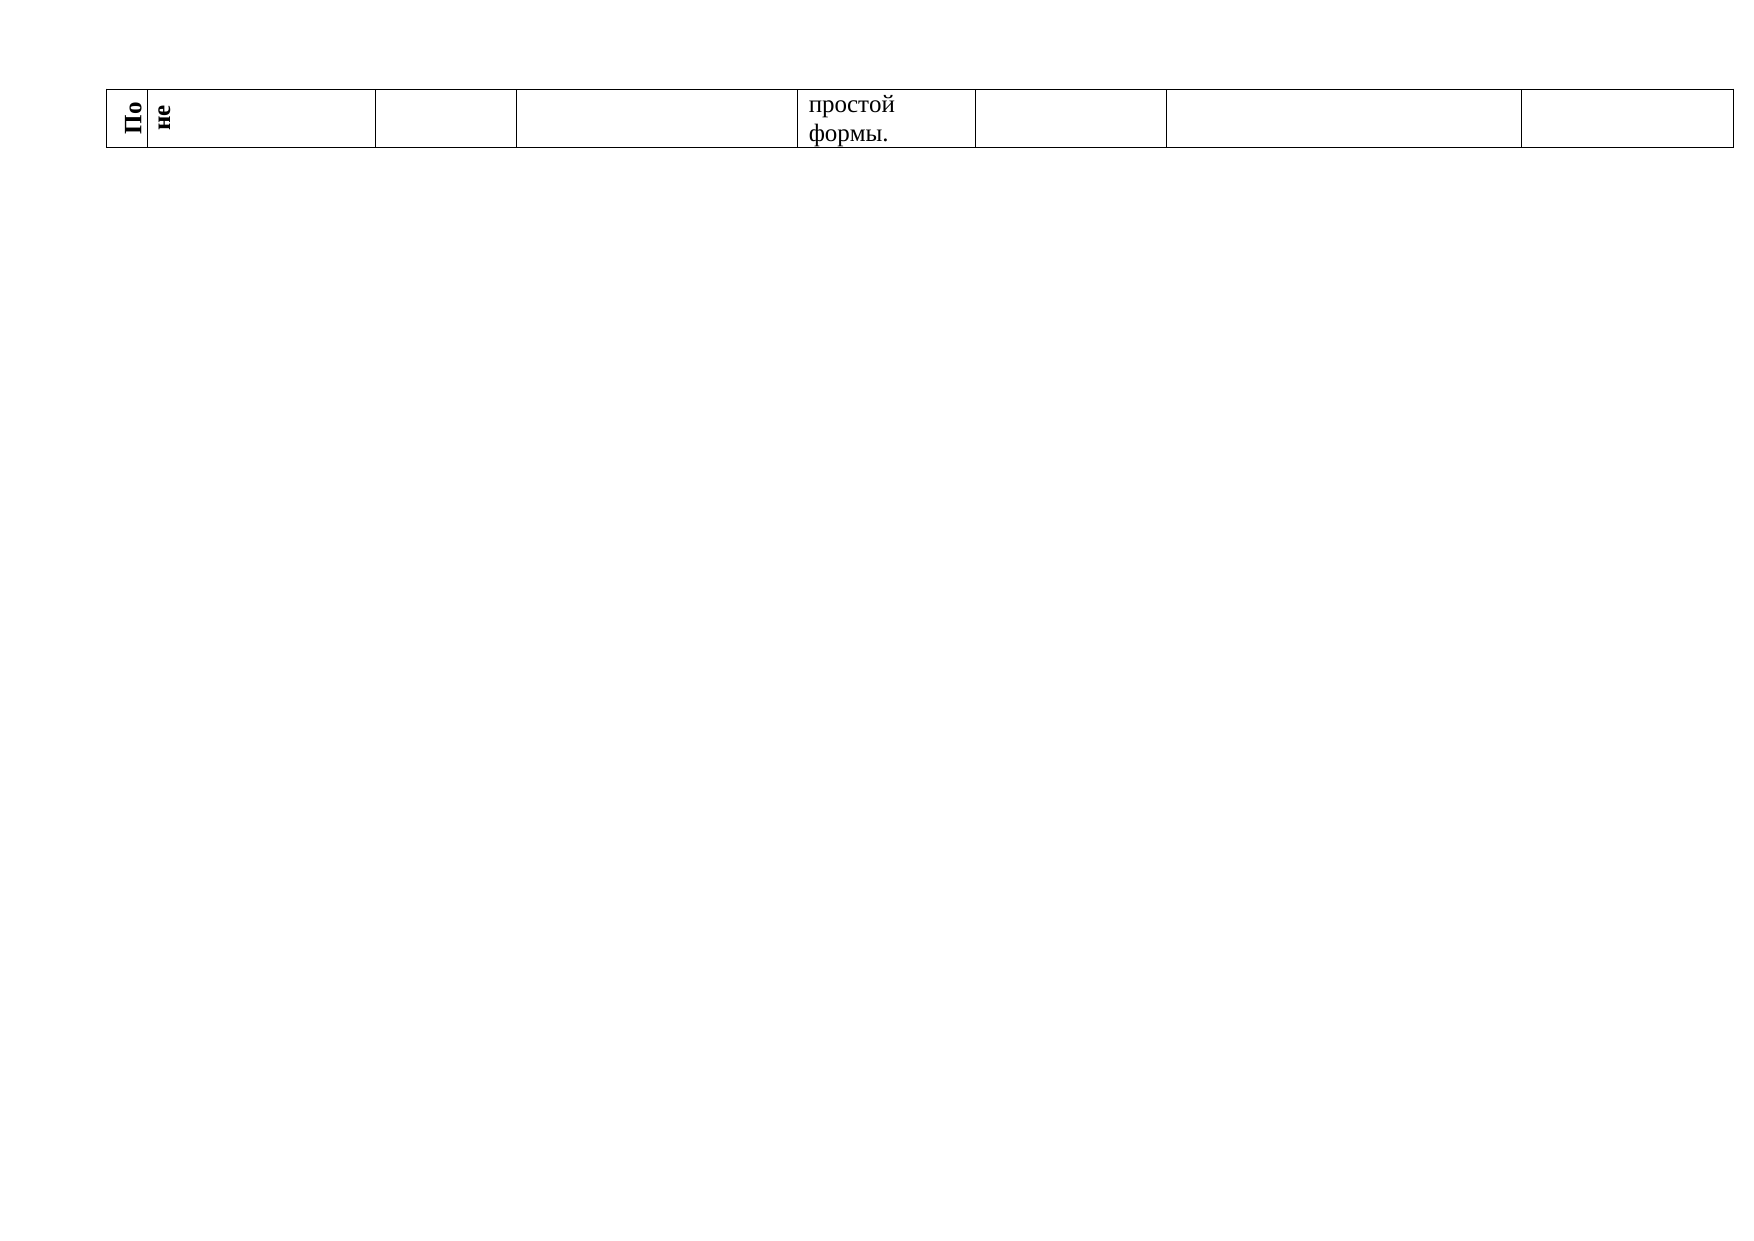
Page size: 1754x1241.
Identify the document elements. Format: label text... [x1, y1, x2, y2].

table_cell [976, 90, 1166, 147]
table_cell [798, 90, 975, 147]
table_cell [517, 90, 797, 147]
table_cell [1167, 90, 1521, 147]
table_cell Вечер: [148, 90, 375, 147]
